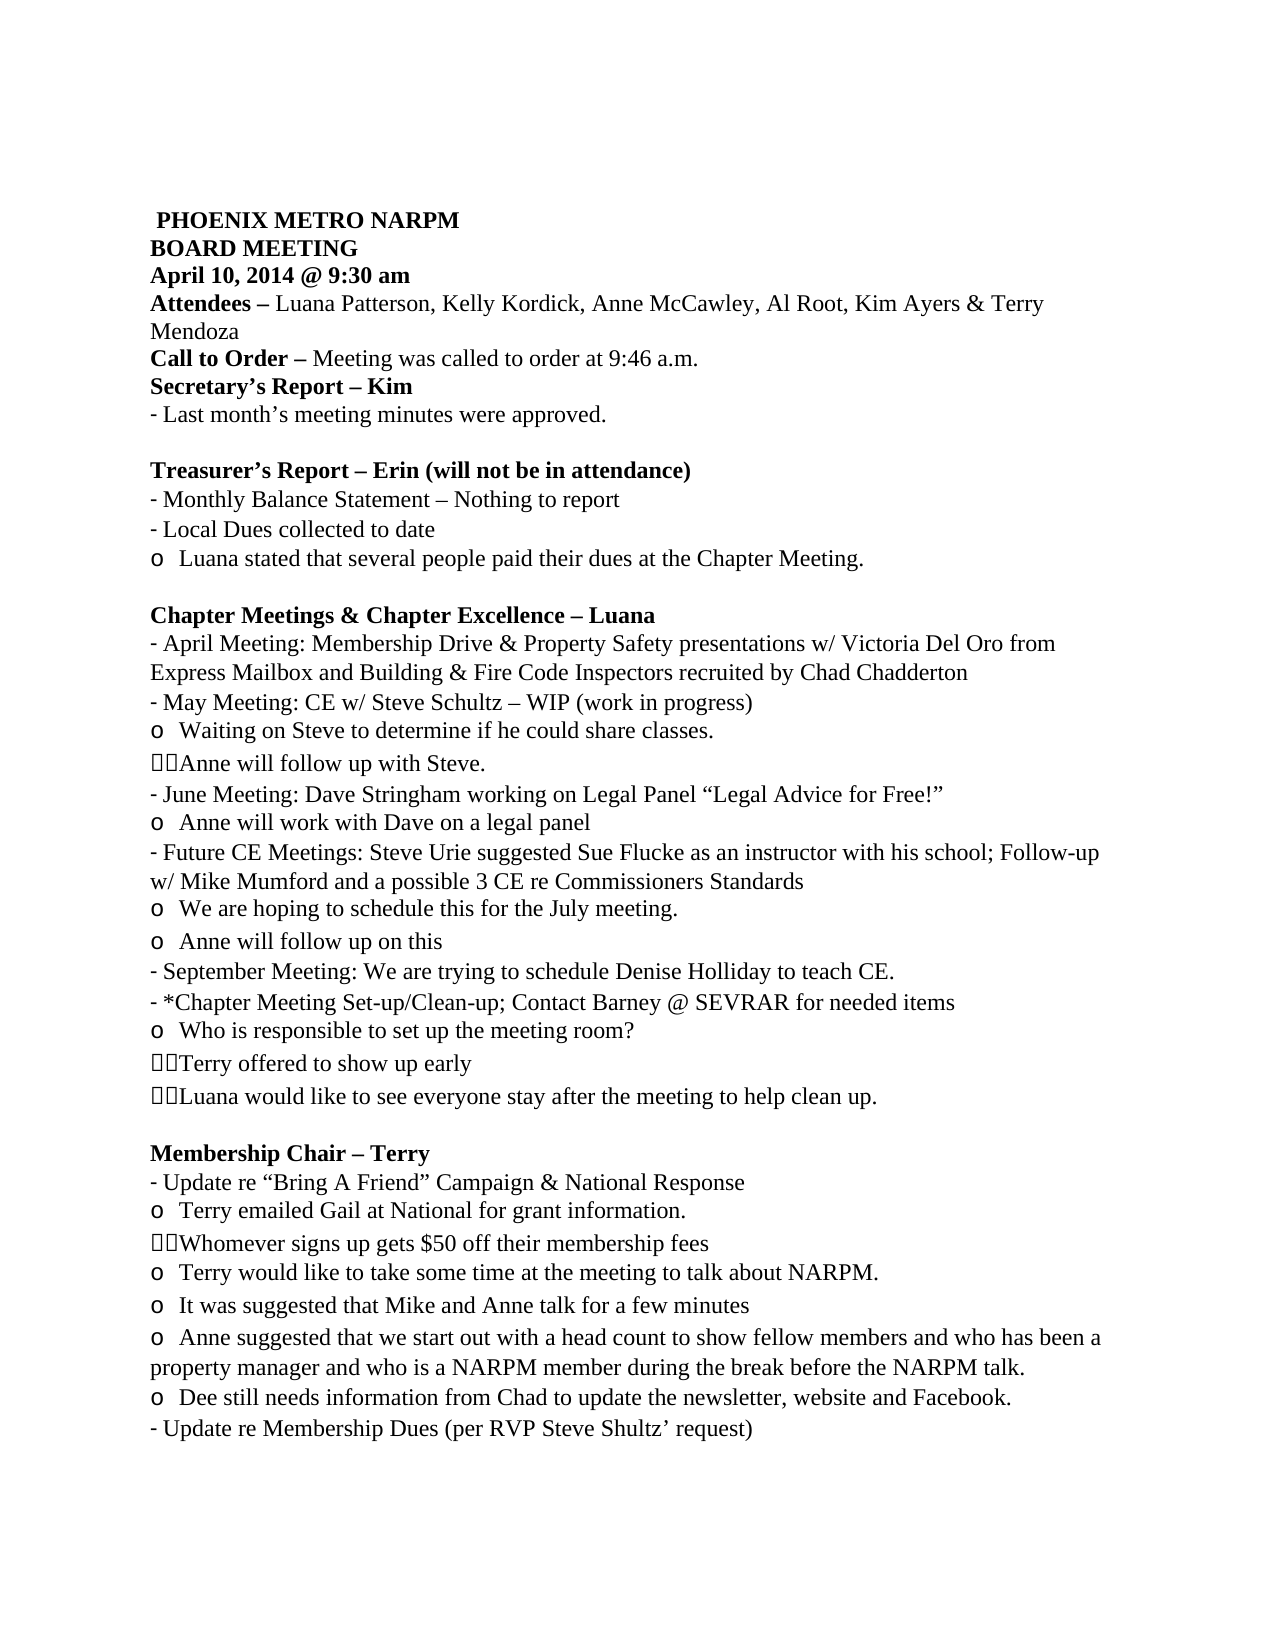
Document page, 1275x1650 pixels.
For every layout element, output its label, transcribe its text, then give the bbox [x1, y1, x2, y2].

text - *Chapter Meeting Set-up/Clean-up; Contact Barney @ SEVRAR for needed items [150, 987, 1125, 1016]
text Membership Chair – Terry [150, 1139, 1125, 1167]
text o Dee still needs information from Chad to update the newsletter, website and Facebook. [150, 1383, 1125, 1413]
text Secretary’s Report – Kim [150, 372, 1125, 399]
text - Last month’s meeting minutes were approved. [150, 399, 1125, 429]
text o Anne will work with Dave on a legal panel [150, 808, 1125, 837]
text Terry offered to show up early [150, 1046, 1125, 1078]
text o Terry would like to take some time at the meeting to talk about NARPM. [150, 1258, 1125, 1288]
text Chapter Meetings & Chapter Excellence – Luana [150, 601, 1125, 628]
text o Anne will follow up on this [150, 927, 1125, 956]
text Attendees – Luana Patterson, Kelly Kordick, Anne McCawley, Al Root, Kim Ayers & Terry Mendoza [150, 289, 1125, 344]
text - May Meeting: CE w/ Steve Schultz – WIP (work in progress) [150, 687, 1125, 716]
text - Update re Membership Dues (per RVP Steve Shultz’ request) [150, 1413, 1125, 1442]
text o It was suggested that Mike and Anne talk for a few minutes [150, 1291, 1125, 1320]
text - Local Dues collected to date [150, 514, 1125, 544]
text o Waiting on Steve to determine if he could share classes. [150, 716, 1125, 746]
text o Who is responsible to set up the meeting room? [150, 1016, 1125, 1046]
text Whomever signs up gets $50 off their membership fees [150, 1226, 1125, 1258]
text BOARD MEETING [150, 234, 1125, 262]
text - Update re “Bring A Friend” Campaign & National Response [150, 1167, 1125, 1196]
text o Terry emailed Gail at National for grant information. [150, 1196, 1125, 1226]
text April 10, 2014 @ 9:30 am [150, 262, 1125, 289]
text - April Meeting: Membership Drive & Property Safety presentations w/ Victoria Del Oro from Express Mailbox and Building & Fire Code Inspectors recruited by Chad Chadderton [150, 628, 1125, 685]
text Treasurer’s Report – Erin (will not be in attendance) [150, 456, 1125, 484]
text Luana would like to see everyone stay after the meeting to help clean up. [150, 1079, 1125, 1112]
text PHOENIX METRO NARPM [150, 206, 1125, 234]
text - June Meeting: Dave Stringham working on Legal Panel “Legal Advice for Free!” [150, 779, 1125, 808]
text o We are hoping to schedule this for the July meeting. [150, 894, 1125, 924]
text Call to Order – Meeting was called to order at 9:46 a.m. [150, 344, 1125, 372]
text - September Meeting: We are trying to schedule Denise Holliday to teach CE. [150, 956, 1125, 986]
text Anne will follow up with Steve. [150, 746, 1125, 779]
text o Anne suggested that we start out with a head count to show fellow members and who has been a property manager and who is a NARPM member during the break before the NARPM talk. [150, 1323, 1125, 1381]
text o Luana stated that several people paid their dues at the Chapter Meeting. [150, 544, 1125, 573]
text - Future CE Meetings: Steve Urie suggested Sue Flucke as an instructor with his school; Follow-up w/ Mike Mumford and a possible 3 CE re Commissioners Standards [150, 837, 1125, 894]
text - Monthly Balance Statement – Nothing to report [150, 484, 1125, 513]
